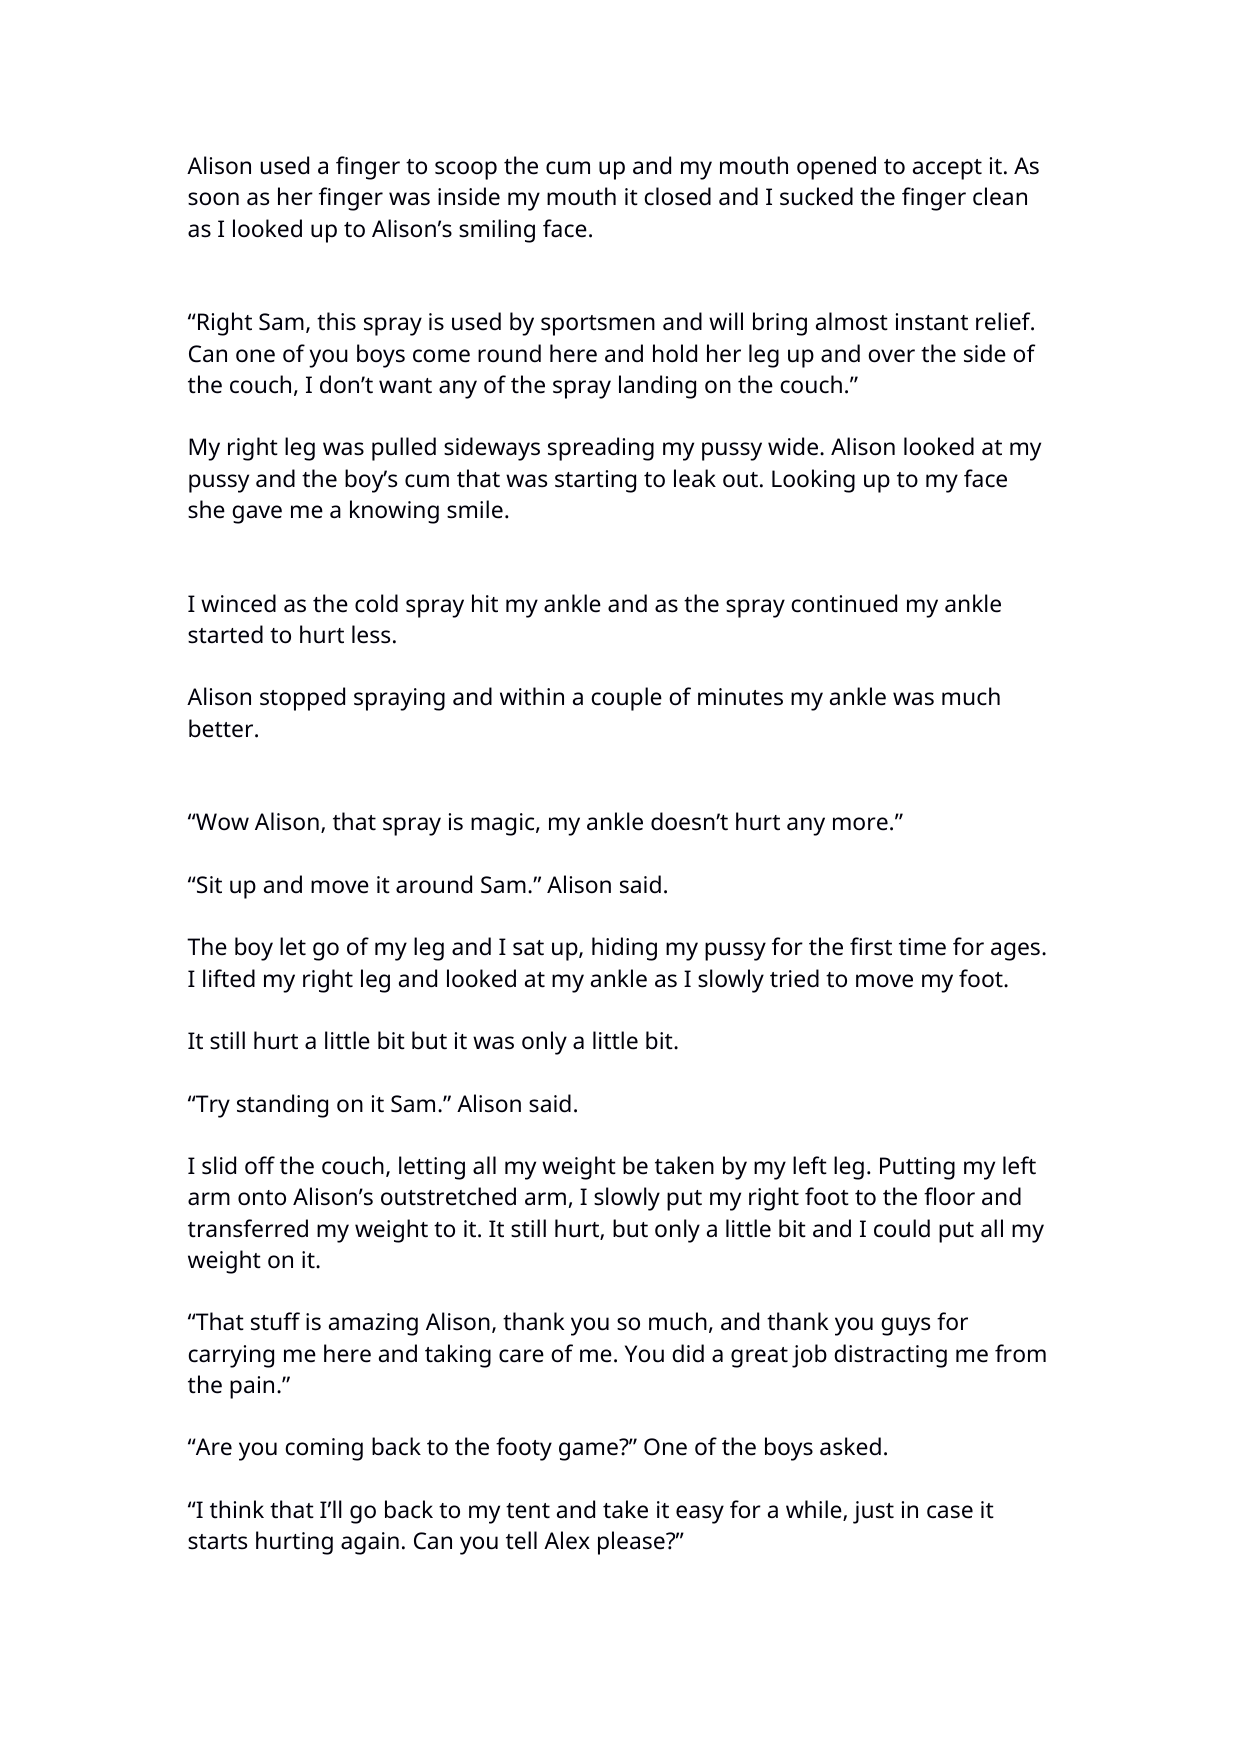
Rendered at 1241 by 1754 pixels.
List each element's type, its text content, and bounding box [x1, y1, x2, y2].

text “Sit up and move it around Sam.” Alison said. [187, 869, 1053, 900]
text “Right Sam, this spray is used by sportsmen and will bring almost instant relief. Can one of you boys come round here and hold her leg up and over the side of the couch, I don’t want any of the spray landing on the couch.” [187, 306, 1053, 400]
text “Wow Alison, that spray is magic, my ankle doesn’t hurt any more.” [187, 806, 1053, 837]
text My right leg was pulled sideways spreading my pussy wide. Alison looked at my pussy and the boy’s cum that was starting to leak out. Looking up to my face she gave me a knowing smile. [187, 431, 1053, 525]
text “That stuff is amazing Alison, thank you so much, and thank you guys for carrying me here and taking care of me. You did a great job distracting me from the pain.” [187, 1306, 1053, 1400]
text “Try standing on it Sam.” Alison said. [187, 1087, 1053, 1119]
text The boy let go of my leg and I sat up, hiding my pussy for the first time for ages. I lifted my right leg and looked at my ankle as I slowly tried to move my foot. [187, 931, 1053, 994]
text I slid off the couch, letting all my weight be taken by my left leg. Putting my left arm onto Alison’s outstretched arm, I slowly put my right foot to the floor and transferred my weight to it. It still hurt, but only a little bit and I could put all my weight on it. [187, 1150, 1053, 1275]
text Alison stopped spraying and within a couple of minutes my ankle was much better. [187, 681, 1053, 744]
text I winced as the cold spray hit my ankle and as the spray continued my ankle started to hurt less. [187, 587, 1053, 650]
text “I think that I’ll go back to my tent and take it easy for a while, just in case it starts hurting again. Can you tell Alex please?” [187, 1494, 1053, 1556]
text It still hurt a little bit but it was only a little bit. [187, 1025, 1053, 1056]
text Alison used a finger to scoop the cum up and my mouth opened to accept it. As soon as her finger was inside my mouth it closed and I sucked the finger clean as I looked up to Alison’s smiling face. [187, 150, 1053, 244]
text “Are you coming back to the footy game?” One of the boys asked. [187, 1431, 1053, 1462]
